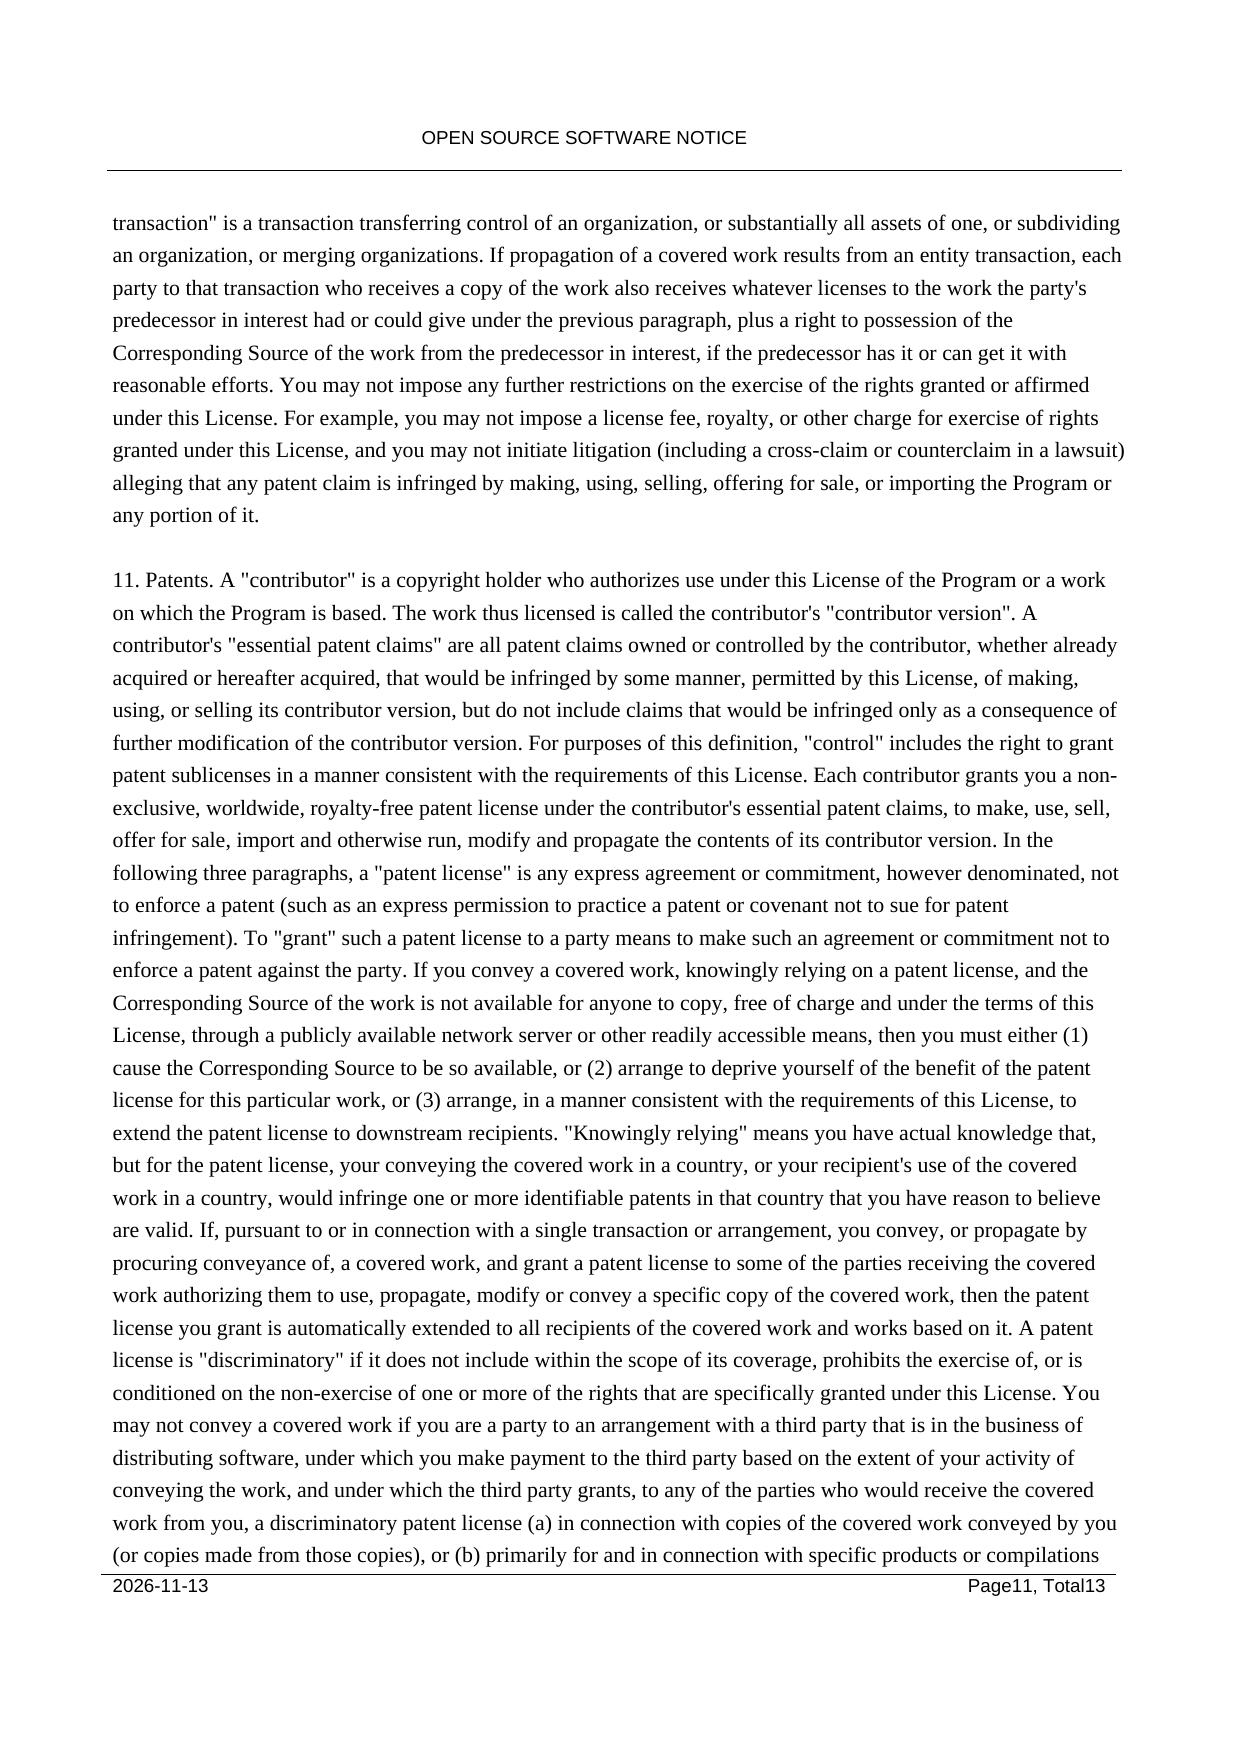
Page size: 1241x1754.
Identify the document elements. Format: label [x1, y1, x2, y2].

text [112, 206, 1128, 1571]
